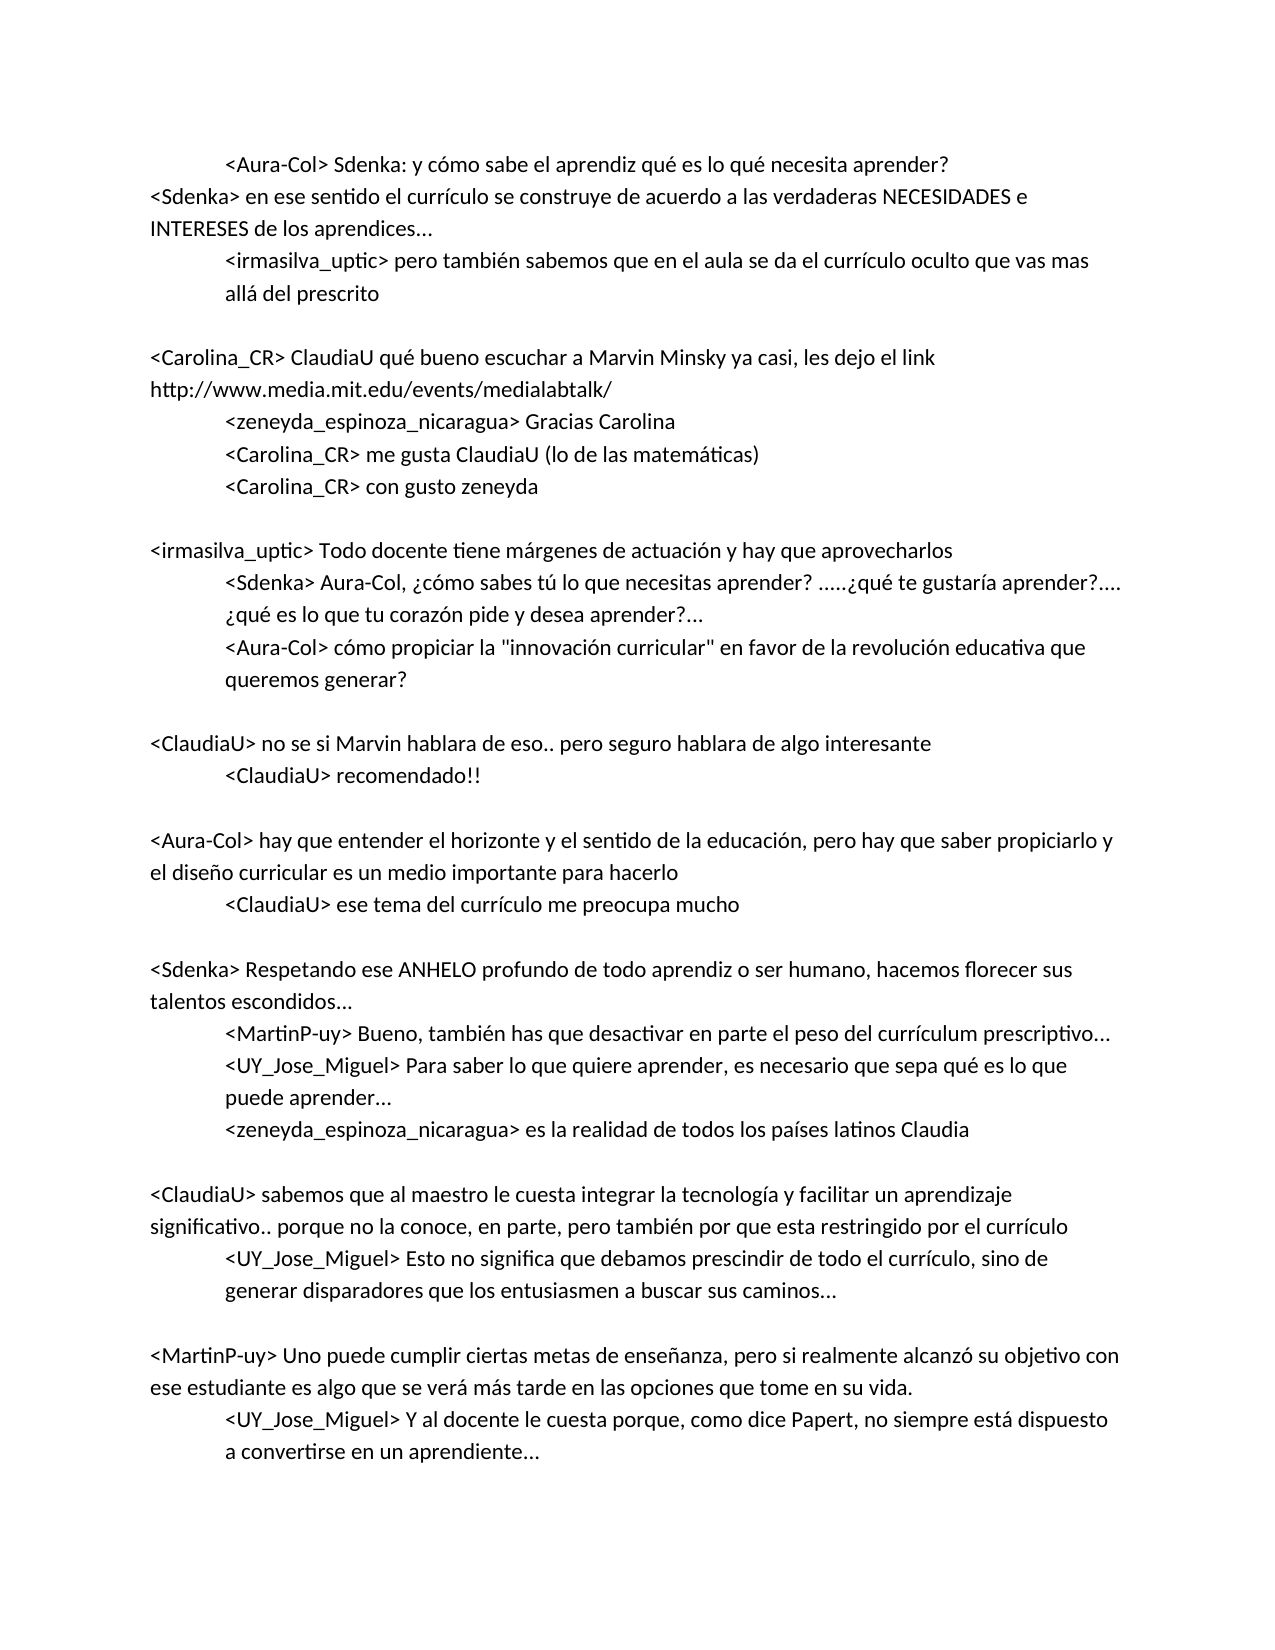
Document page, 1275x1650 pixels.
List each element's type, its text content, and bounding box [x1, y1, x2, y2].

text <Aura-Col> hay que entender el horizonte y el sentido de la educación, pero hay que saber propiciarlo y el diseño curricular es un medio importante para hacerlo [150, 826, 1125, 886]
text <ClaudiaU> recomendado!! [150, 762, 1125, 789]
text <Aura-Col> cómo propiciar la "innovación curricular" en favor de la revolución educativa que queremos generar? [225, 633, 1125, 693]
text <UY_Jose_Miguel> Y al docente le cuesta porque, como dice Papert, no siempre está dispuesto a convertirse en un aprendiente... [225, 1405, 1125, 1466]
text <zeneyda_espinoza_nicaragua> Gracias Carolina [150, 407, 1125, 436]
text <UY_Jose_Miguel> Para saber lo que quiere aprender, es necesario que sepa qué es lo que puede aprender... [225, 1051, 1125, 1111]
text <irmasilva_uptic> Todo docente tiene márgenes de actuación y hay que aprovecharlos [150, 536, 1125, 564]
text <irmasilva_uptic> pero también sabemos que en el aula se da el currículo oculto que vas mas allá del prescrito [225, 247, 1125, 307]
text <Sdenka> en ese sentido el currículo se construye de acuerdo a las verdaderas NECESIDADES e INTERESES de los aprendices... [150, 182, 1125, 242]
text <Carolina_CR> con gusto zeneyda [150, 472, 1125, 500]
text <MartinP-uy> Uno puede cumplir ciertas metas de enseñanza, pero si realmente alcanzó su objetivo con ese estudiante es algo que se verá más tarde en las opciones que tome en su vida. [150, 1341, 1125, 1401]
text <Sdenka> Aura-Col, ¿cómo sabes tú lo que necesitas aprender? .....¿qué te gustaría aprender?....¿qué es lo que tu corazón pide y desea aprender?... [225, 568, 1125, 629]
text <zeneyda_espinoza_nicaragua> es la realidad de todos los países latinos Claudia [150, 1116, 1125, 1144]
text <Carolina_CR> me gusta ClaudiaU (lo de las matemáticas) [150, 440, 1125, 468]
text <ClaudiaU> ese tema del currículo me preocupa mucho [150, 890, 1125, 918]
text <ClaudiaU> no se si Marvin hablara de eso.. pero seguro hablara de algo interesante [150, 729, 1125, 757]
text <Carolina_CR> ClaudiaU qué bueno escuchar a Marvin Minsky ya casi, les dejo el link http://www.media.mit.edu/events/medialabtalk/ [150, 343, 1125, 403]
text <MartinP-uy> Bueno, también has que desactivar en parte el peso del currículum prescriptivo... [225, 1019, 1125, 1047]
text <Sdenka> Respetando ese ANHELO profundo de todo aprendiz o ser humano, hacemos florecer sus talentos escondidos... [150, 955, 1125, 1015]
text <UY_Jose_Miguel> Esto no significa que debamos prescindir de todo el currículo, sino de generar disparadores que los entusiasmen a buscar sus caminos... [225, 1244, 1125, 1304]
text <ClaudiaU> sabemos que al maestro le cuesta integrar la tecnología y facilitar un aprendizaje significativo.. porque no la conoce, en parte, pero también por que esta restringido por el currículo [150, 1180, 1125, 1240]
text <Aura-Col> Sdenka: y cómo sabe el aprendiz qué es lo qué necesita aprender? [150, 150, 1125, 178]
